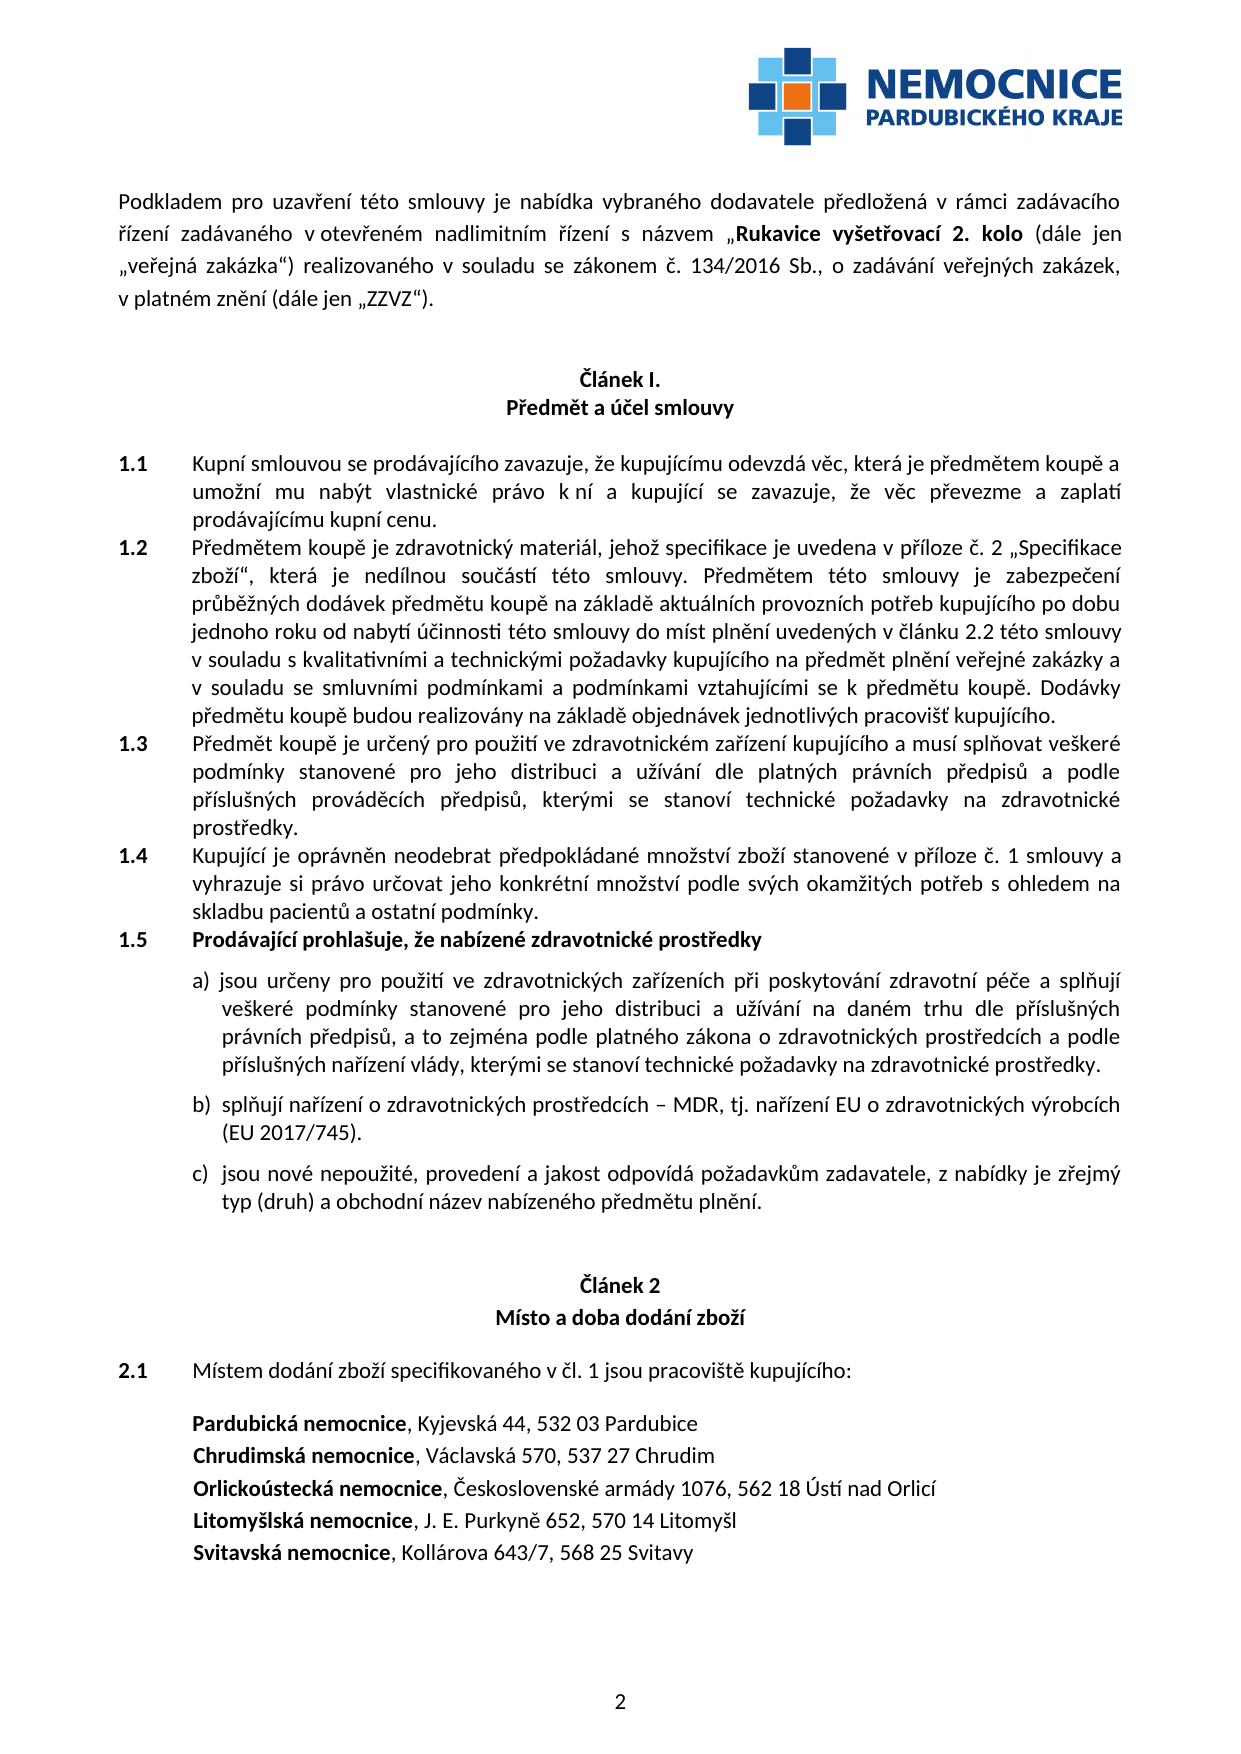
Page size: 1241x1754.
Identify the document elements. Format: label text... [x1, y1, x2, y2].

text Pardubická nemocnice, Kyjevská 44, 532 03 Pardubice [192, 1409, 1122, 1437]
title Předmět a účel smlouvy [118, 393, 1122, 421]
text Podkladem pro uzavření této smlouvy je nabídka vybraného dodavatele předložená v rámci zadávacího řízení zadávaného v otevřeném nadlimitním řízení s názvem „Rukavice vyšetřovací 2. kolo (dále jen „veřejná zakázka“) realizovaného v souladu se zákonem č. 134/2016 Sb., o zadávání veřejných zakázek, v platném znění (dále jen „ZZVZ“). [118, 187, 1122, 312]
text c) jsou nové nepoužité, provedení a jakost odpovídá požadavkům zadavatele, z nabídky je zřejmý typ (druh) a obchodní název nabízeného předmětu plnění. [192, 1159, 1122, 1215]
text Místo a doba dodání zboží [118, 1303, 1122, 1331]
text b) splňují nařízení o zdravotnických prostředcích – MDR, tj. nařízení EU o zdravotnických výrobcích (EU 2017/745). [192, 1090, 1122, 1146]
list Kupující je oprávněn neodebrat předpokládané množství zboží stanovené v příloze č. 1 smlouvy a vyhrazuje si právo určovat jeho konkrétní množství podle svých okamžitých potřeb s ohledem na skladbu pacientů a ostatní podmínky. [118, 841, 1122, 925]
text 1.2 Předmětem koupě je zdravotnický materiál, jehož specifikace je uvedena v příloze č. 2 „Specifikace zboží“, která je nedílnou součástí této smlouvy. Předmětem této smlouvy je zabezpečení průběžných dodávek předmětu koupě na základě aktuálních provozních potřeb kupujícího po dobu jednoho roku od nabytí účinnosti této smlouvy do míst plnění uvedených v článku 2.2 této smlouvy v souladu s kvalitativními a technickými požadavky kupujícího na předmět plnění veřejné zakázky a v souladu se smluvními podmínkami a podmínkami vztahujícími se k předmětu koupě. Dodávky předmětu koupě budou realizovány na základě objednávek jednotlivých pracovišť kupujícího. [118, 533, 1122, 729]
list Litomyšlská nemocnice, J. E. Purkyně 652, 570 14 Litomyšl [193, 1506, 1122, 1534]
picture [747, 46, 1123, 147]
title Článek I. [118, 365, 1122, 393]
text 2.1 Místem dodání zboží specifikovaného v čl. 1 jsou pracoviště kupujícího: [118, 1356, 1122, 1384]
text a) jsou určeny pro použití ve zdravotnických zařízeních při poskytování zdravotní péče a splňují veškeré podmínky stanovené pro jeho distribuci a užívání na daném trhu dle příslušných právních předpisů, a to zejména podle platného zákona o zdravotnických prostředcích a podle příslušných nařízení vlády, kterými se stanoví technické požadavky na zdravotnické prostředky. [192, 966, 1122, 1078]
list Předmět koupě je určený pro použití ve zdravotnickém zařízení kupujícího a musí splňovat veškeré podmínky stanovené pro jeho distribuci a užívání dle platných právních předpisů a podle příslušných prováděcích předpisů, kterými se stanoví technické požadavky na zdravotnické prostředky. [118, 729, 1122, 841]
list Orlickoústecká nemocnice, Československé armády 1076, 562 18 Ústí nad Orlicí [193, 1474, 1122, 1502]
subtitle Kupní smlouvou se prodávajícího zavazuje, že kupujícímu odevzdá věc, která je předmětem koupě a umožní mu nabýt vlastnické právo k ní a kupující se zavazuje, že věc převezme a zaplatí prodávajícímu kupní cenu. [118, 449, 1122, 533]
list Svitavská nemocnice, Kollárova 643/7, 568 25 Svitavy [193, 1538, 1122, 1566]
text Článek 2 [118, 1271, 1122, 1299]
text 1.5 Prodávající prohlašuje, že nabízené zdravotnické prostředky [118, 925, 1122, 953]
list Chrudimská nemocnice, Václavská 570, 537 27 Chrudim [193, 1441, 1122, 1469]
